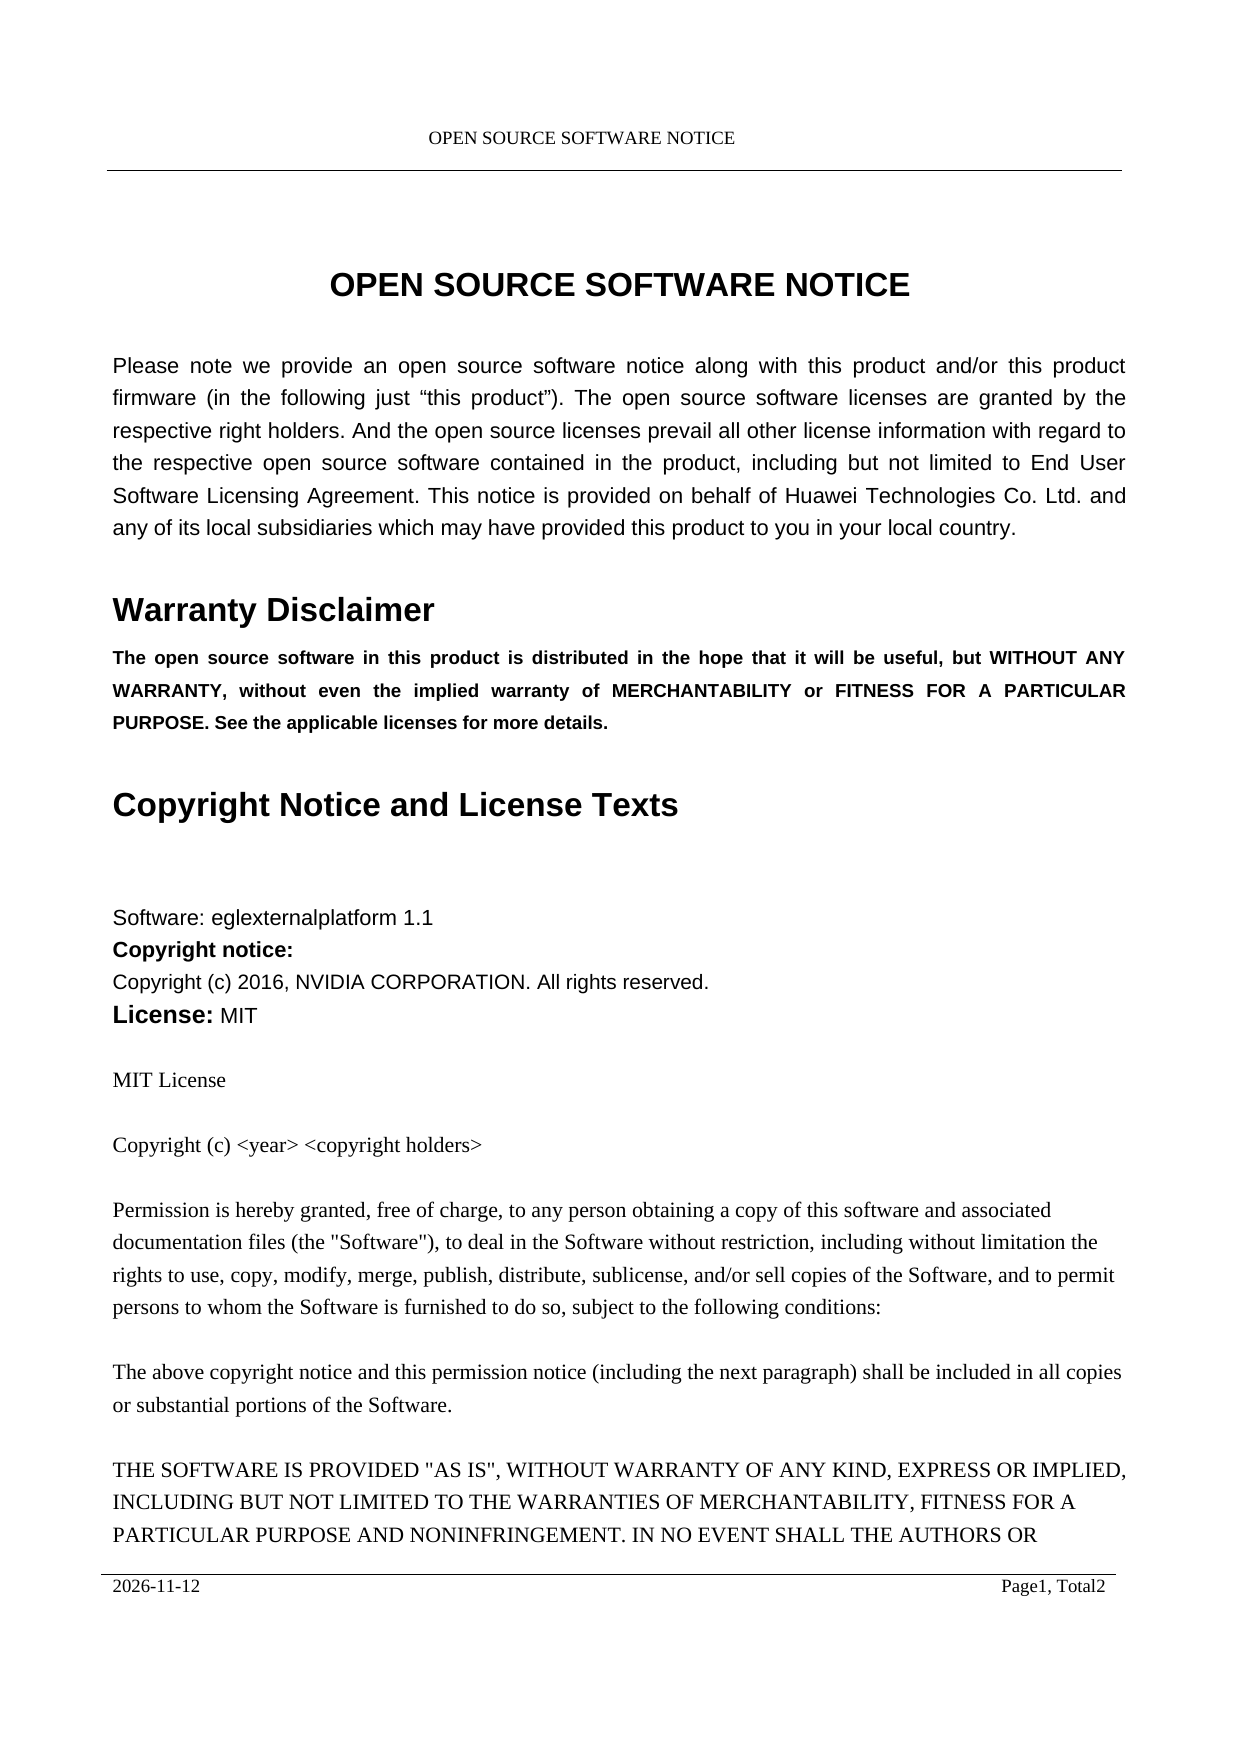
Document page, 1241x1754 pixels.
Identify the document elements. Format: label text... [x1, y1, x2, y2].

text Copyright notice: [112, 933, 1128, 966]
text The open source software in this product is distributed in the hope that it will be useful, but WITHOUT ANY WARRANTY, without even the implied warranty of MERCHANTABILITY or FITNESS FOR A PARTICULAR PURPOSE. See the applicable licenses for more details. [112, 641, 1128, 739]
text Warranty Disclaimer [112, 576, 1128, 641]
text Software: eglexternalplatform 1.1 [112, 901, 1128, 933]
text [112, 998, 1128, 1551]
text Please note we provide an open source software notice along with this product and/or this product firmware (in the following just “this product”). The open source software licenses are granted by the respective right holders. And the open source licenses prevail all other license information with regard to the respective open source software contained in the product, including but not limited to End User Software Licensing Agreement. This notice is provided on behalf of Huawei Technologies Co. Ltd. and any of its local subsidiaries which may have provided this product to you in your local country. [112, 349, 1128, 544]
text Copyright Notice and License Texts [112, 771, 1128, 836]
text Copyright (c) 2016, NVIDIA CORPORATION. All rights reserved. [112, 966, 1128, 998]
text OPEN SOURCE SOFTWARE NOTICE [112, 251, 1128, 316]
